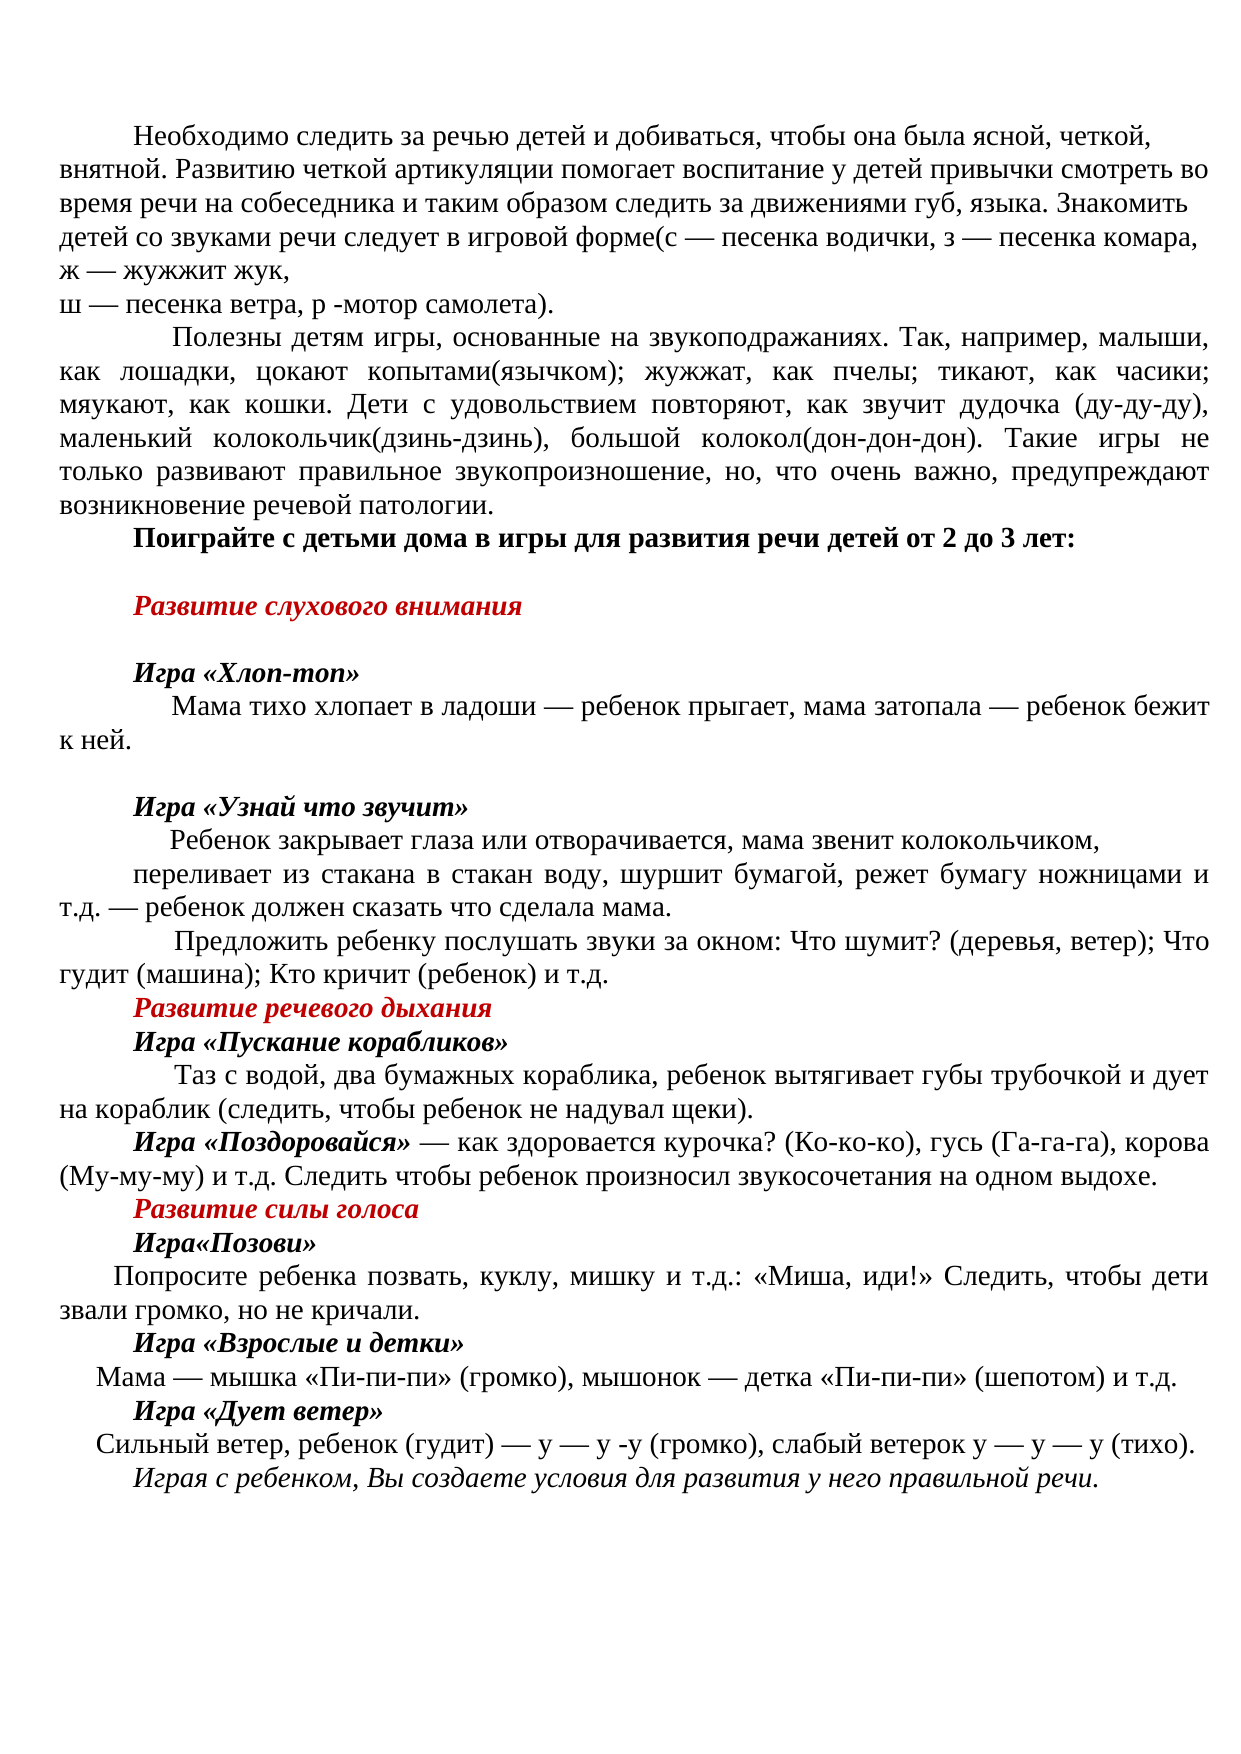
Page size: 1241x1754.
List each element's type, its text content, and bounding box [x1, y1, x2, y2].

text Развитие силы голоса [59, 1191, 1211, 1225]
text Игра «Дует ветер» Сильный ветер, ребенок (гудит) — у — у -у (громко), слабый ветерок у — у — у (тихо). [59, 1393, 1211, 1460]
text Полезны детям игры, основанные на звукоподражаниях. Так, например, малыши, как лошадки, цокают копытами(язычком); жужжат, как пчелы; тикают, как часики; мяукают, как кошки. Дети с удовольствием повторяют, как звучит дудочка (ду-ду-ду), маленький колокольчик(дзинь-дзинь), большой колокол(дон-дон-дон). Такие игры не только развивают правильное звукопроизношение, но, что очень важно, предупреждают возникновение речевой патологии. [59, 319, 1211, 521]
text Необходимо следить за речью детей и добиваться, чтобы она была ясной, четкой, внятной. Развитию четкой артикуляции помогает воспитание у детей привычки смотреть во время речи на собеседника и таким образом следить за движениями губ, языка. Знакомить детей со звуками речи следует в игровой форме(с — песенка водички, з — песенка комара, ж — жужжит жук, ш — песенка ветра, р -мотор самолета). [59, 118, 1211, 319]
text Таз с водой, два бумажных кораблика, ребенок вытягивает губы трубочкой и дует на кораблик (следить, чтобы ребенок не надувал щеки). [59, 1057, 1211, 1124]
text Играя с ребенком, Вы создаете условия для развития у него правильной речи. [59, 1460, 1211, 1493]
text Мама тихо хлопает в ладоши — ребенок прыгает, мама затопала — ребенок бежит к ней. [59, 688, 1211, 755]
text Игра «Хлоп-топ» [59, 655, 1211, 688]
text Развитие речевого дыхания [59, 990, 1211, 1024]
text Поиграйте с детьми дома в игры для развития речи детей от 2 до 3 лет: [59, 521, 1211, 554]
text Игра«Позови» Попросите ребенка позвать, куклу, мишку и т.д.: «Миша, иди!» Следить, чтобы дети звали громко, но не кричали. [59, 1225, 1211, 1326]
text Развитие слухового внимания [59, 588, 1211, 621]
text Игра «Поздоровайся» — как здоровается курочка? (Ко-ко-ко), гусь (Га-га-га), корова (Му-му-му) и т.д. Следить чтобы ребенок произносил звукосочетания на одном выдохе. [59, 1124, 1211, 1191]
text Предложить ребенку послушать звуки за окном: Что шумит? (деревья, ветер); Что гудит (машина); Кто кричит (ребенок) и т.д. [59, 923, 1211, 990]
text Игра «Узнай что звучит» [59, 789, 1211, 822]
text Игра «Пускание корабликов» [59, 1024, 1211, 1057]
text Игра «Взрослые и детки» Мама — мышка «Пи-пи-пи» (громко), мышонок — детка «Пи-пи-пи» (шепотом) и т.д. [59, 1326, 1211, 1393]
text Ребенок закрывает глаза или отворачивается, мама звенит колокольчиком, [59, 822, 1211, 856]
text переливает из стакана в стакан воду, шуршит бумагой, режет бумагу ножницами и т.д. — ребенок должен сказать что сделала мама. [59, 856, 1211, 923]
